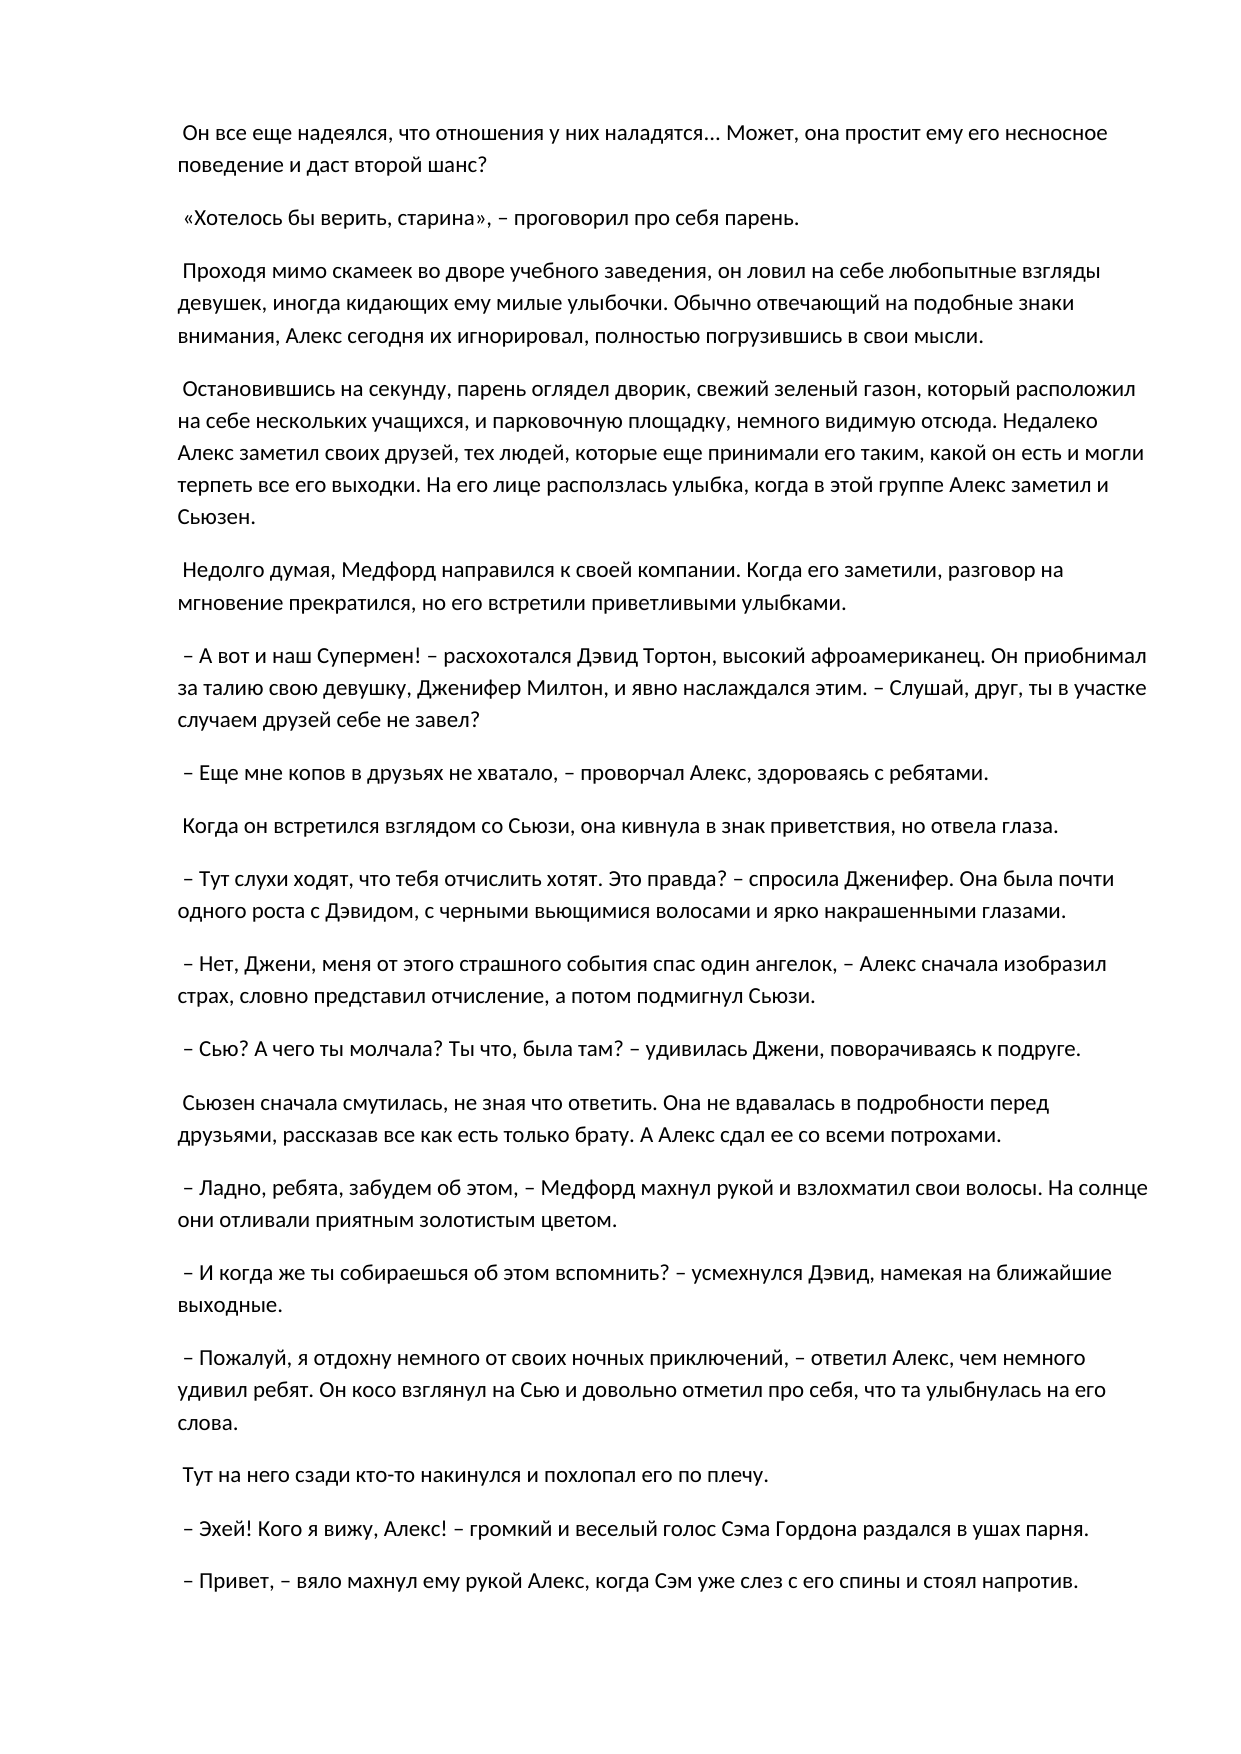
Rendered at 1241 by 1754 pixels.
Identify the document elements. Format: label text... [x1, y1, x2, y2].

text «Хотелось бы верить, старина», – проговорил про себя парень. [177, 203, 1152, 231]
text – Еще мне копов в друзьях не хватало, – проворчал Алекс, здороваясь с ребятами. [177, 758, 1152, 786]
text – Привет, – вяло махнул ему рукой Алекс, когда Сэм уже слез с его спины и стоял напротив. [177, 1567, 1152, 1595]
text Остановившись на секунду, парень оглядел дворик, свежий зеленый газон, который расположил на себе нескольких учащихся, и парковочную площадку, немного видимую отсюда. Недалеко Алекс заметил своих друзей, тех людей, которые еще принимали его таким, какой он есть и могли терпеть все его выходки. На его лице расползлась улыбка, когда в этой группе Алекс заметил и Сьюзен. [177, 374, 1152, 531]
text – А вот и наш Супермен! – расхохотался Дэвид Тортон, высокий афроамериканец. Он приобнимал за талию свою девушку, Дженифер Милтон, и явно наслаждался этим. – Слушай, друг, ты в участке случаем друзей себе не завел? [177, 641, 1152, 733]
text – Ладно, ребята, забудем об этом, – Медфорд махнул рукой и взлохматил свои волосы. На солнце они отливали приятным золотистым цветом. [177, 1173, 1152, 1233]
text – Пожалуй, я отдохну немного от своих ночных приключений, – ответил Алекс, чем немного удивил ребят. Он косо взглянул на Сью и довольно отметил про себя, что та улыбнулась на его слова. [177, 1343, 1152, 1436]
text – И когда же ты собираешься об этом вспомнить? – усмехнулся Дэвид, намекая на ближайшие выходные. [177, 1258, 1152, 1318]
text – Тут слухи ходят, что тебя отчислить хотят. Это правда? – спросила Дженифер. Она была почти одного роста с Дэвидом, с черными вьющимися волосами и ярко накрашенными глазами. [177, 864, 1152, 924]
text Он все еще надеялся, что отношения у них наладятся... Может, она простит ему его несносное поведение и даст второй шанс? [177, 118, 1152, 178]
text – Нет, Джени, меня от этого страшного события спас один ангелок, – Алекс сначала изобразил страх, словно представил отчисление, а потом подмигнул Сьюзи. [177, 949, 1152, 1009]
text Когда он встретился взглядом со Сьюзи, она кивнула в знак приветствия, но отвела глаза. [177, 811, 1152, 839]
text – Сью? А чего ты молчала? Ты что, была там? – удивилась Джени, поворачиваясь к подруге. [177, 1034, 1152, 1063]
text Недолго думая, Медфорд направился к своей компании. Когда его заметили, разговор на мгновение прекратился, но его встретили приветливыми улыбками. [177, 556, 1152, 616]
text Сьюзен сначала смутилась, не зная что ответить. Она не вдавалась в подробности перед друзьями, рассказав все как есть только брату. А Алекс сдал ее со всеми потрохами. [177, 1088, 1152, 1148]
text Тут на него сзади кто-то накинулся и похлопал его по плечу. [177, 1461, 1152, 1489]
text Проходя мимо скамеек во дворе учебного заведения, он ловил на себе любопытные взгляды девушек, иногда кидающих ему милые улыбочки. Обычно отвечающий на подобные знаки внимания, Алекс сегодня их игнорировал, полностью погрузившись в свои мысли. [177, 256, 1152, 349]
text – Эхей! Кого я вижу, Алекс! – громкий и веселый голос Сэма Гордона раздался в ушах парня. [177, 1514, 1152, 1542]
